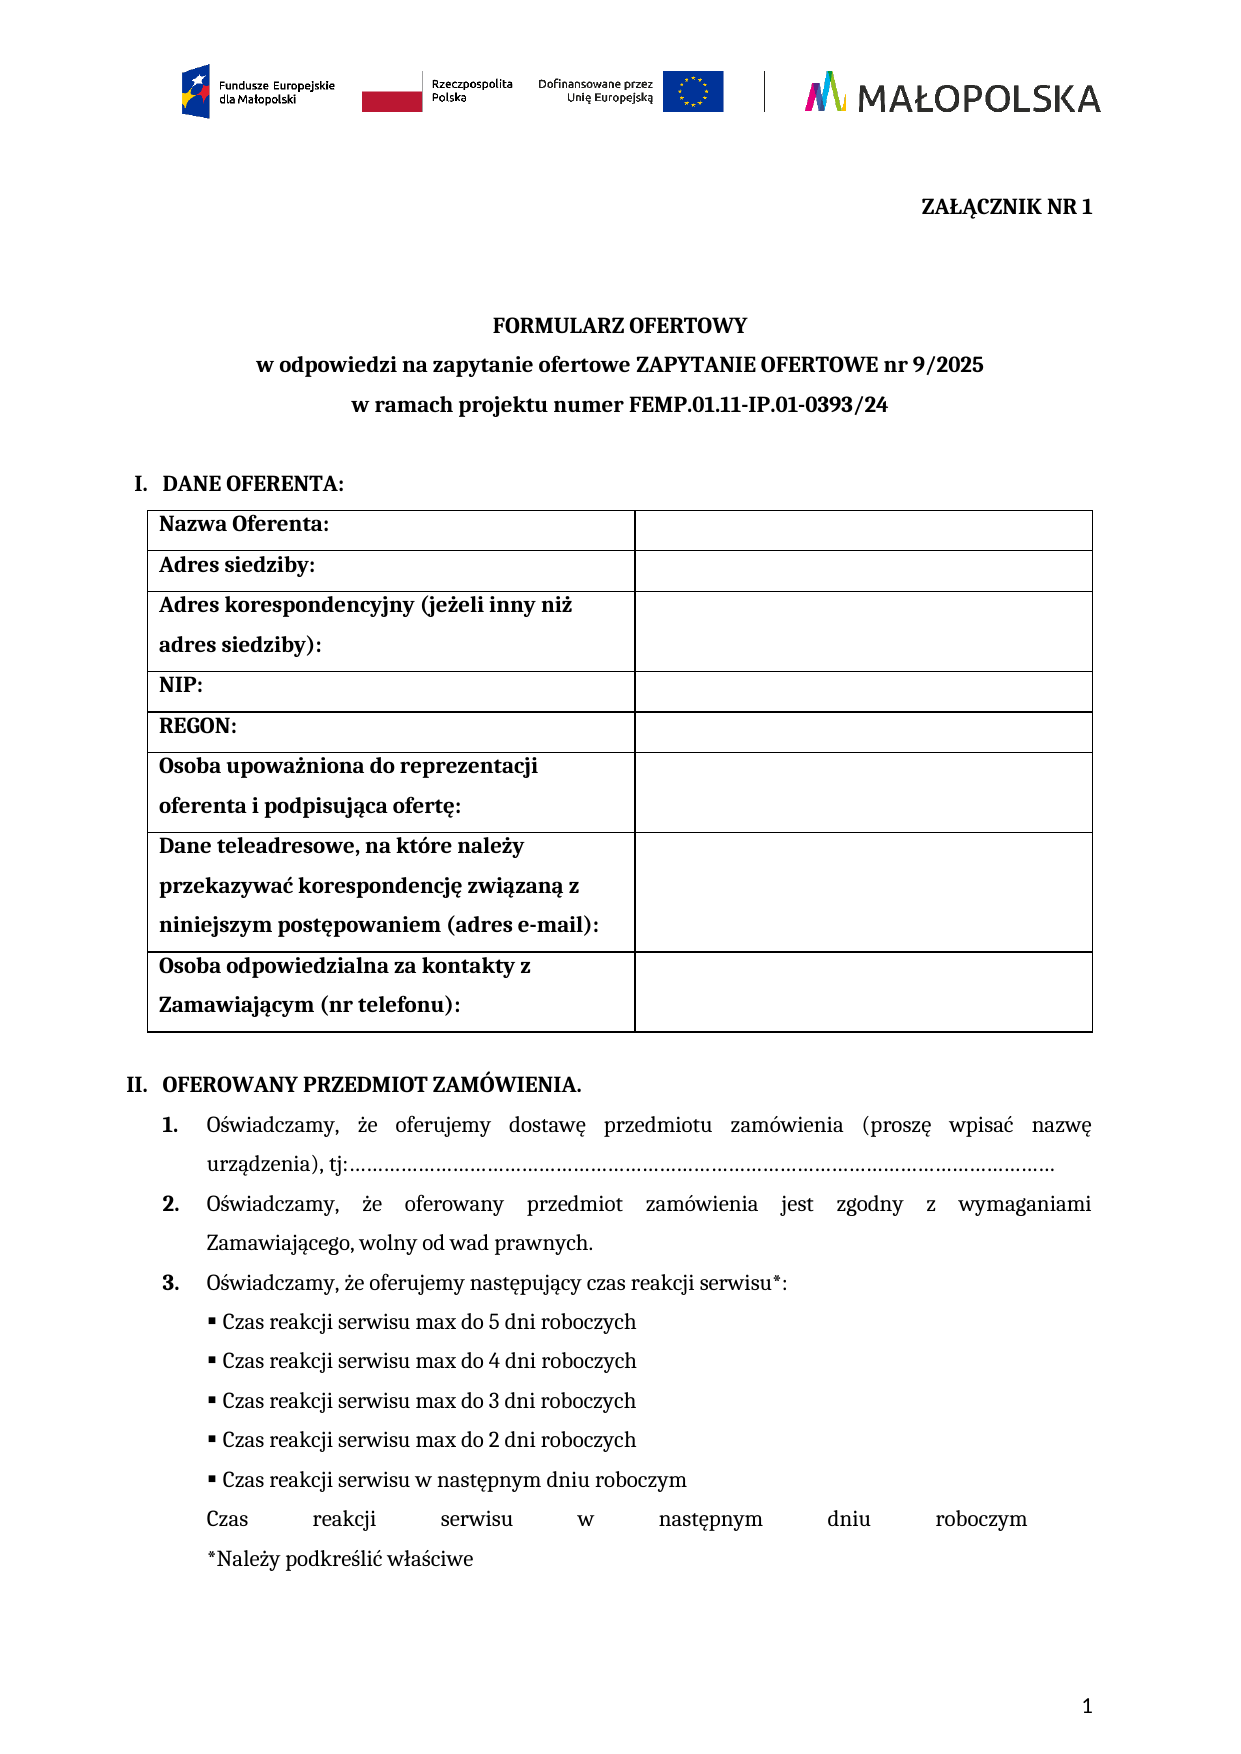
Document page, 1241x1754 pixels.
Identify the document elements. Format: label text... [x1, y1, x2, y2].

text w ramach projektu numer FEMP.01.11-IP.01-0393/24 [148, 391, 1093, 418]
table_cell [636, 672, 1092, 711]
table_cell [636, 953, 1092, 1031]
list Czas reakcji serwisu max do 5 dni roboczych [207, 1309, 1093, 1335]
list Czas reakcji serwisu w następnym dniu roboczym [207, 1467, 1093, 1493]
table_cell Adres korespondencyjny (jeżeli inny niż adres siedziby): [148, 592, 634, 671]
table_cell [636, 713, 1092, 752]
table_header [636, 511, 1092, 550]
list Oświadczamy, że oferujemy następujący czas reakcji serwisu*: [162, 1269, 1093, 1296]
table_header Nazwa Oferenta: [148, 511, 634, 550]
list Czas reakcji serwisu max do 3 dni roboczych [207, 1388, 1093, 1414]
list OFEROWANY PRZEDMIOT ZAMÓWIENIA. [148, 1072, 1093, 1098]
list DANE OFERENTA: [148, 470, 1093, 497]
table_cell [636, 833, 1092, 951]
table_cell Osoba odpowiedzialna za kontakty z Zamawiającym (nr telefonu): [148, 953, 634, 1031]
text w odpowiedzi na zapytanie ofertowe ZAPYTANIE OFERTOWE nr 9/2025 [148, 352, 1093, 378]
list Czas reakcji serwisu w następnym dniu roboczym *Należy podkreślić właściwe [207, 1506, 1093, 1572]
table_cell Osoba upoważniona do reprezentacji oferenta i podpisująca ofertę: [148, 753, 634, 832]
table_cell Adres siedziby: [148, 551, 634, 591]
picture [169, 50, 1115, 132]
table_cell [636, 551, 1092, 591]
table_cell NIP: [148, 672, 634, 711]
table_cell Dane teleadresowe, na które należy przekazywać korespondencję związaną z niniejszym postępowaniem (adres e-mail): [148, 833, 634, 951]
list Oświadczamy, że oferujemy dostawę przedmiotu zamówienia (proszę wpisać nazwę urządzenia), tj:…………………………………………………………………………………………………………… [162, 1111, 1093, 1177]
text FORMULARZ OFERTOWY [148, 312, 1093, 339]
table_cell [636, 753, 1092, 832]
text ZAŁĄCZNIK NR 1 [148, 194, 1093, 220]
list Czas reakcji serwisu max do 4 dni roboczych [207, 1348, 1093, 1375]
list Oświadczamy, że oferowany przedmiot zamówienia jest zgodny z wymaganiami Zamawiającego, wolny od wad prawnych. [162, 1190, 1093, 1256]
list Czas reakcji serwisu max do 2 dni roboczych [207, 1427, 1093, 1454]
table_cell [636, 592, 1092, 671]
table_cell REGON: [148, 713, 634, 752]
